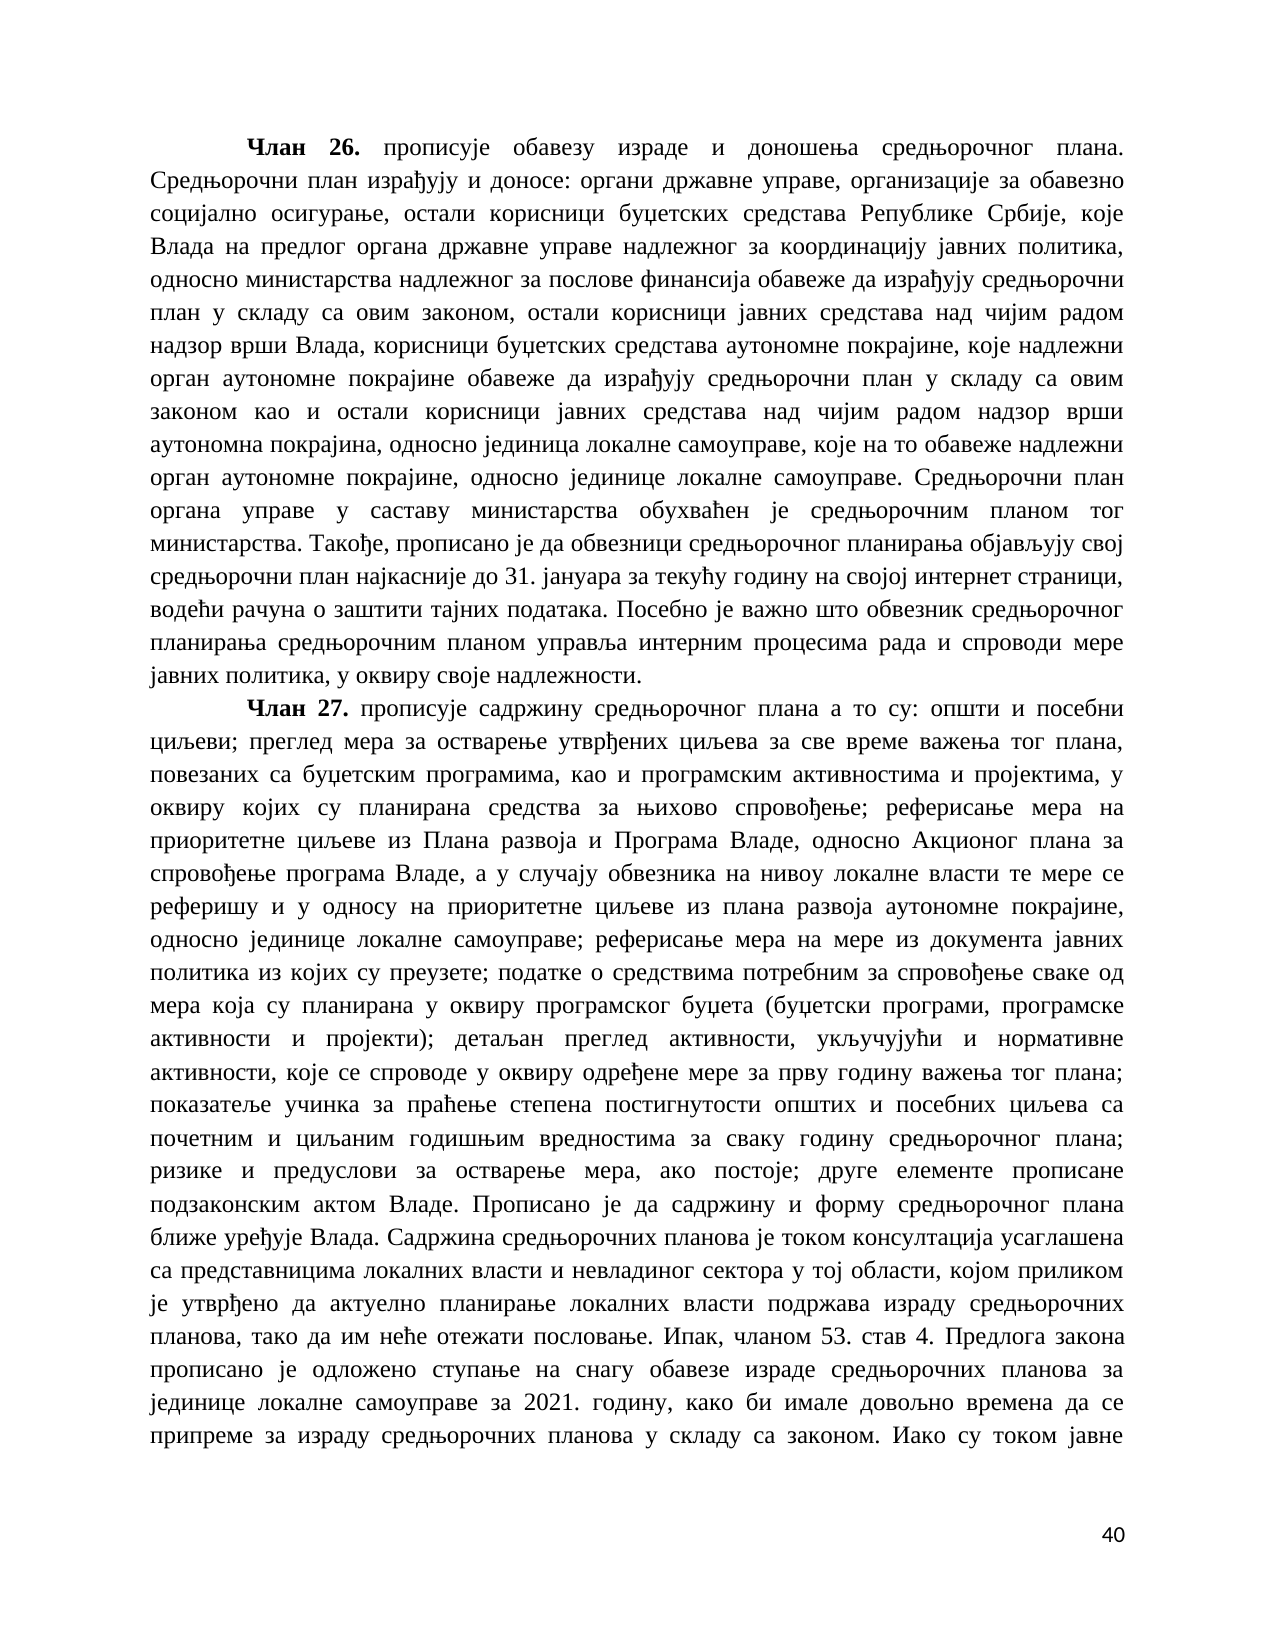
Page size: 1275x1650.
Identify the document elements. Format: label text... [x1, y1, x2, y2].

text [150, 693, 1125, 1448]
text Члан 26. прописује обавезу израде и доношења средњорочног плана. Средњорочни план израђују и доносе: органи државне управе, организације за обавезно социјално осигурање, остали корисници буџетских средстава Републике Србије, које Влада на предлог органа државне управе надлежног за координацију јавних политика, односно министарства надлежног за послове финансија обавеже да израђују средњорочни план у складу са овим законом, остали корисници јавних средстава над чијим радом надзор врши Влада, корисници буџетских средстава аутономне покрајине, које надлежни орган аутономне покрајине обавеже да израђују средњорочни план у складу са овим законом као и остали корисници јавних средстава над чијим радом надзор врши аутономна покрајина, односно јединица локалне самоуправе, које на то обавеже надлежни орган аутономне покрајине, односно јединице локалне самоуправе. Средњорочни план органа управе у саставу министарства обухваћен је средњорочним планом тог министарства. Такође, прописано је да обвезници средњорочног планирања објављују свој средњорочни план најкасније до 31. јануара за текућу годину на својој интернет страници, водећи рачуна о заштити тајних података. Посебно је важно што обвезник средњорочног планирања средњорочним планом управља интерним процесима рада и спроводи мере јавних политика, у оквиру своје надлежности. [150, 132, 1125, 689]
